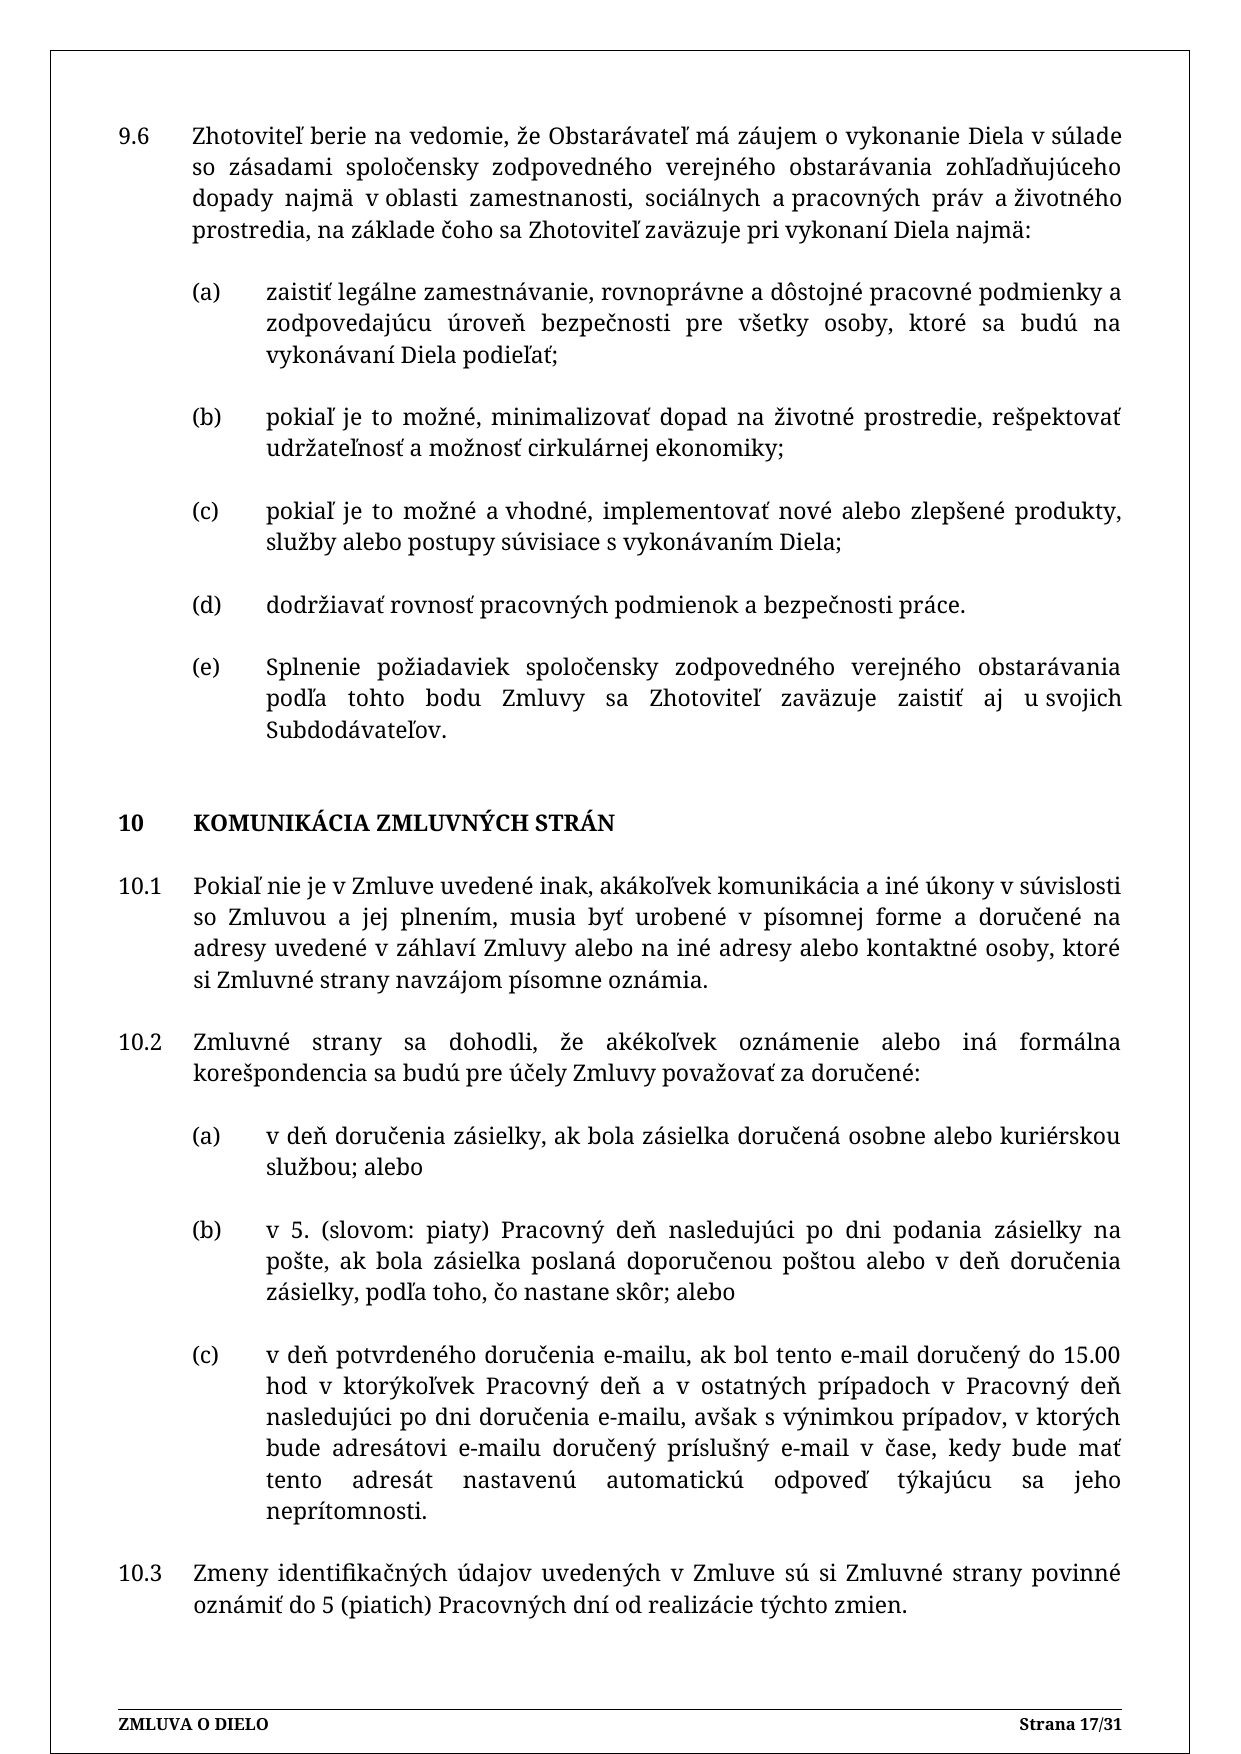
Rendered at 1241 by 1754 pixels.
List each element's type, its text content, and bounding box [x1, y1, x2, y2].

list Zmluvné strany sa dohodli, že akékoľvek oznámenie alebo iná formálna korešpondencia sa budú pre účely Zmluvy považovať za doručené: [118, 1026, 1122, 1089]
list Pokiaľ nie je v Zmluve uvedené inak, akákoľvek komunikácia a iné úkony v súvislosti so Zmluvou a jej plnením, musia byť urobené v písomnej forme a doručené na adresy uvedené v záhlaví Zmluvy alebo na iné adresy alebo kontaktné osoby, ktoré si Zmluvné strany navzájom písomne oznámia. [118, 870, 1122, 995]
list Zhotoviteľ berie na vedomie, že Obstarávateľ má záujem o vykonanie Diela v súlade so zásadami spoločensky zodpovedného verejného obstarávania zohľadňujúceho dopady najmä v oblasti zamestnanosti, sociálnych a pracovných práv a životného prostredia, na základe čoho sa Zhotoviteľ zaväzuje pri vykonaní Diela najmä: [118, 120, 1122, 245]
list pokiaľ je to možné, minimalizovať dopad na životné prostredie, rešpektovať udržateľnosť a možnosť cirkulárnej ekonomiky; [192, 401, 1122, 464]
list KOMUNIKÁCIA ZMLUVNÝCH STRÁN [103, 807, 1122, 839]
list zaistiť legálne zamestnávanie, rovnoprávne a dôstojné pracovné podmienky a zodpovedajúcu úroveň bezpečnosti pre všetky osoby, ktoré sa budú na vykonávaní Diela podieľať; [192, 276, 1122, 370]
list dodržiavať rovnosť pracovných podmienok a bezpečnosti práce. [192, 589, 1122, 620]
list pokiaľ je to možné a vhodné, implementovať nové alebo zlepšené produkty, služby alebo postupy súvisiace s vykonávaním Diela; [192, 495, 1122, 557]
list v deň doručenia zásielky, ak bola zásielka doručená osobne alebo kuriérskou službou; alebo [192, 1120, 1122, 1182]
list v deň potvrdeného doručenia e-mailu, ak bol tento e-mail doručený do 15.00 hod v ktorýkoľvek Pracovný deň a v ostatných prípadoch v Pracovný deň nasledujúci po dni doručenia e-mailu, avšak s výnimkou prípadov, v ktorých bude adresátovi e-mailu doručený príslušný e-mail v čase, kedy bude mať tento adresát nastavenú automatickú odpoveď týkajúcu sa jeho neprítomnosti. [192, 1339, 1122, 1526]
list Zmeny identifikačných údajov uvedených v Zmluve sú si Zmluvné strany povinné oznámiť do 5 (piatich) Pracovných dní od realizácie týchto zmien. [118, 1557, 1122, 1620]
list v 5. (slovom: piaty) Pracovný deň nasledujúci po dni podania zásielky na pošte, ak bola zásielka poslaná doporučenou poštou alebo v deň doručenia zásielky, podľa toho, čo nastane skôr; alebo [192, 1214, 1122, 1307]
list Splnenie požiadaviek spoločensky zodpovedného verejného obstarávania podľa tohto bodu Zmluvy sa Zhotoviteľ zaväzuje zaistiť aj u svojich Subdodávateľov. [192, 651, 1122, 745]
